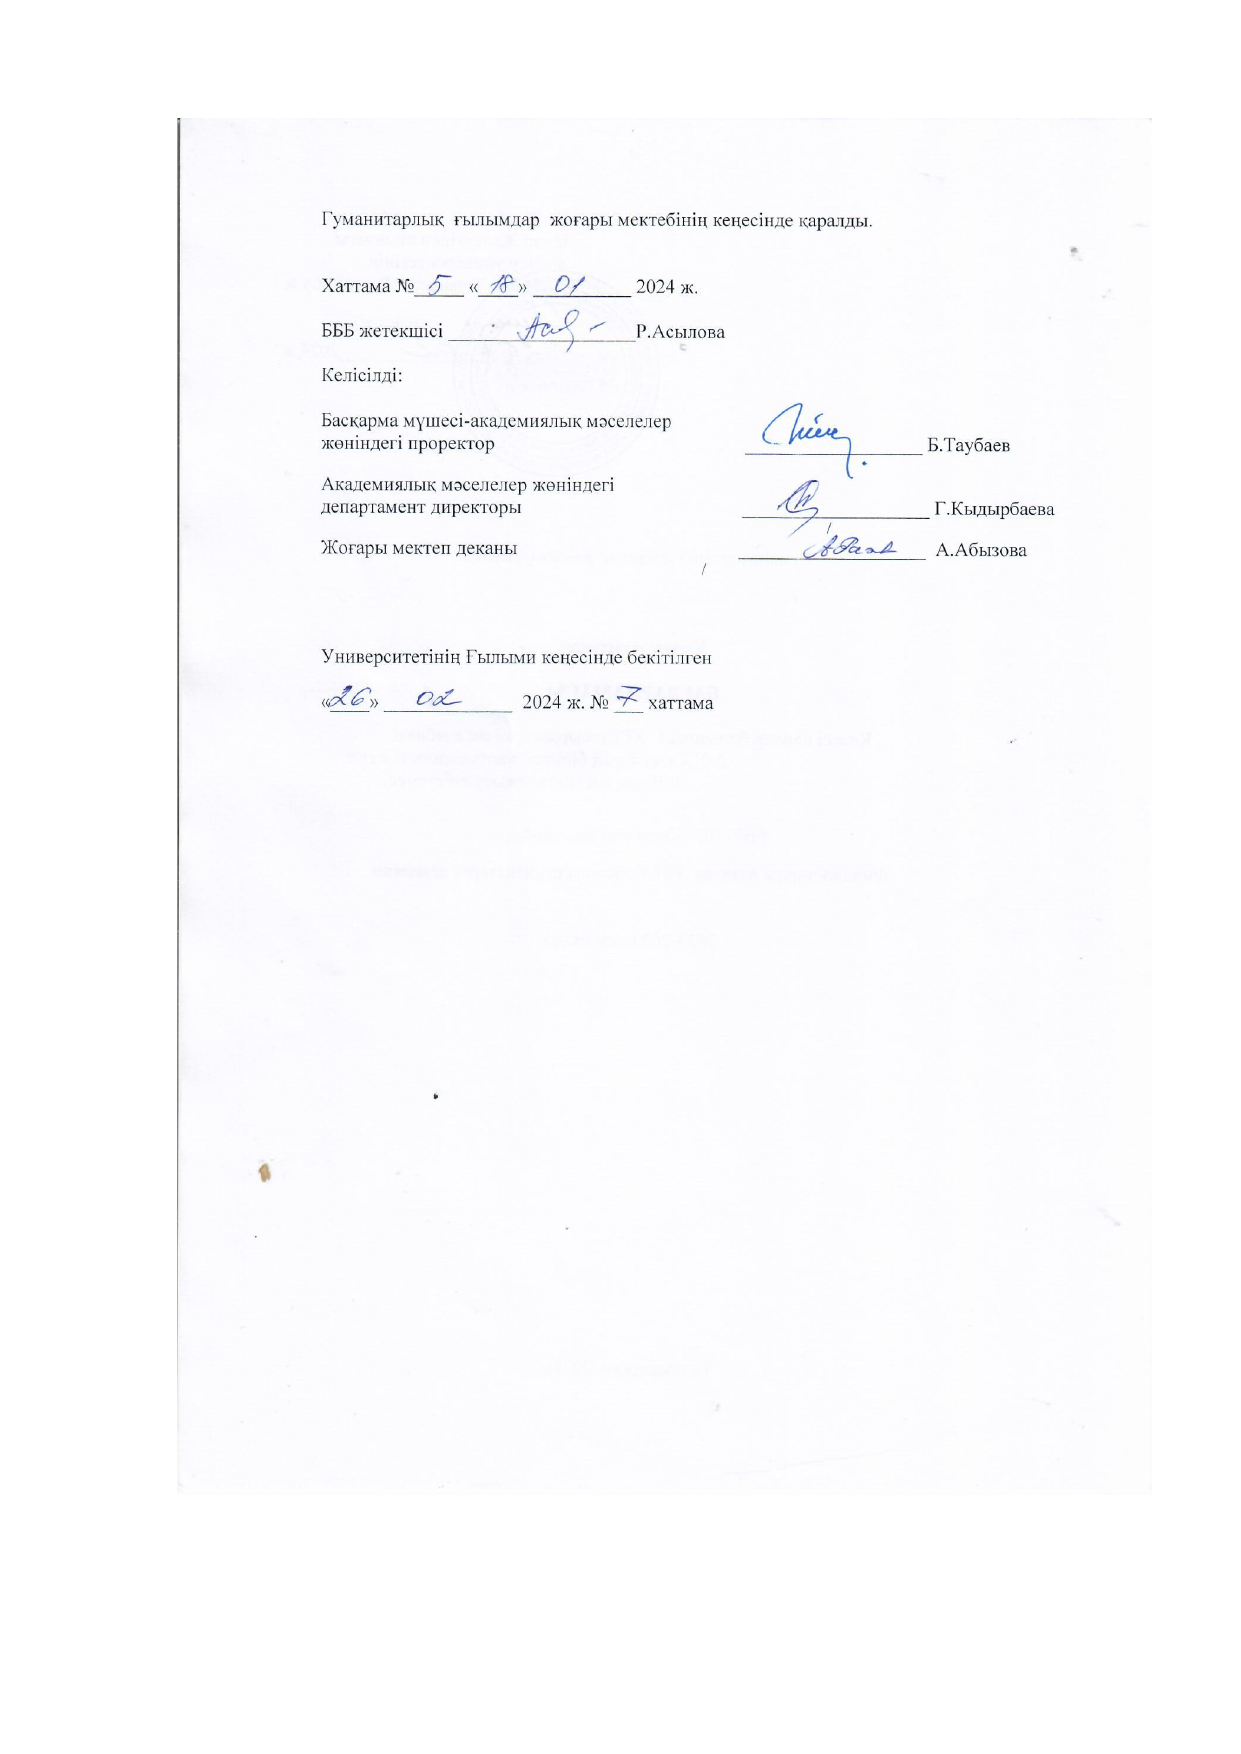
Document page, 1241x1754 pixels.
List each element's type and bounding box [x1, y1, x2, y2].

picture [177, 118, 1152, 1495]
